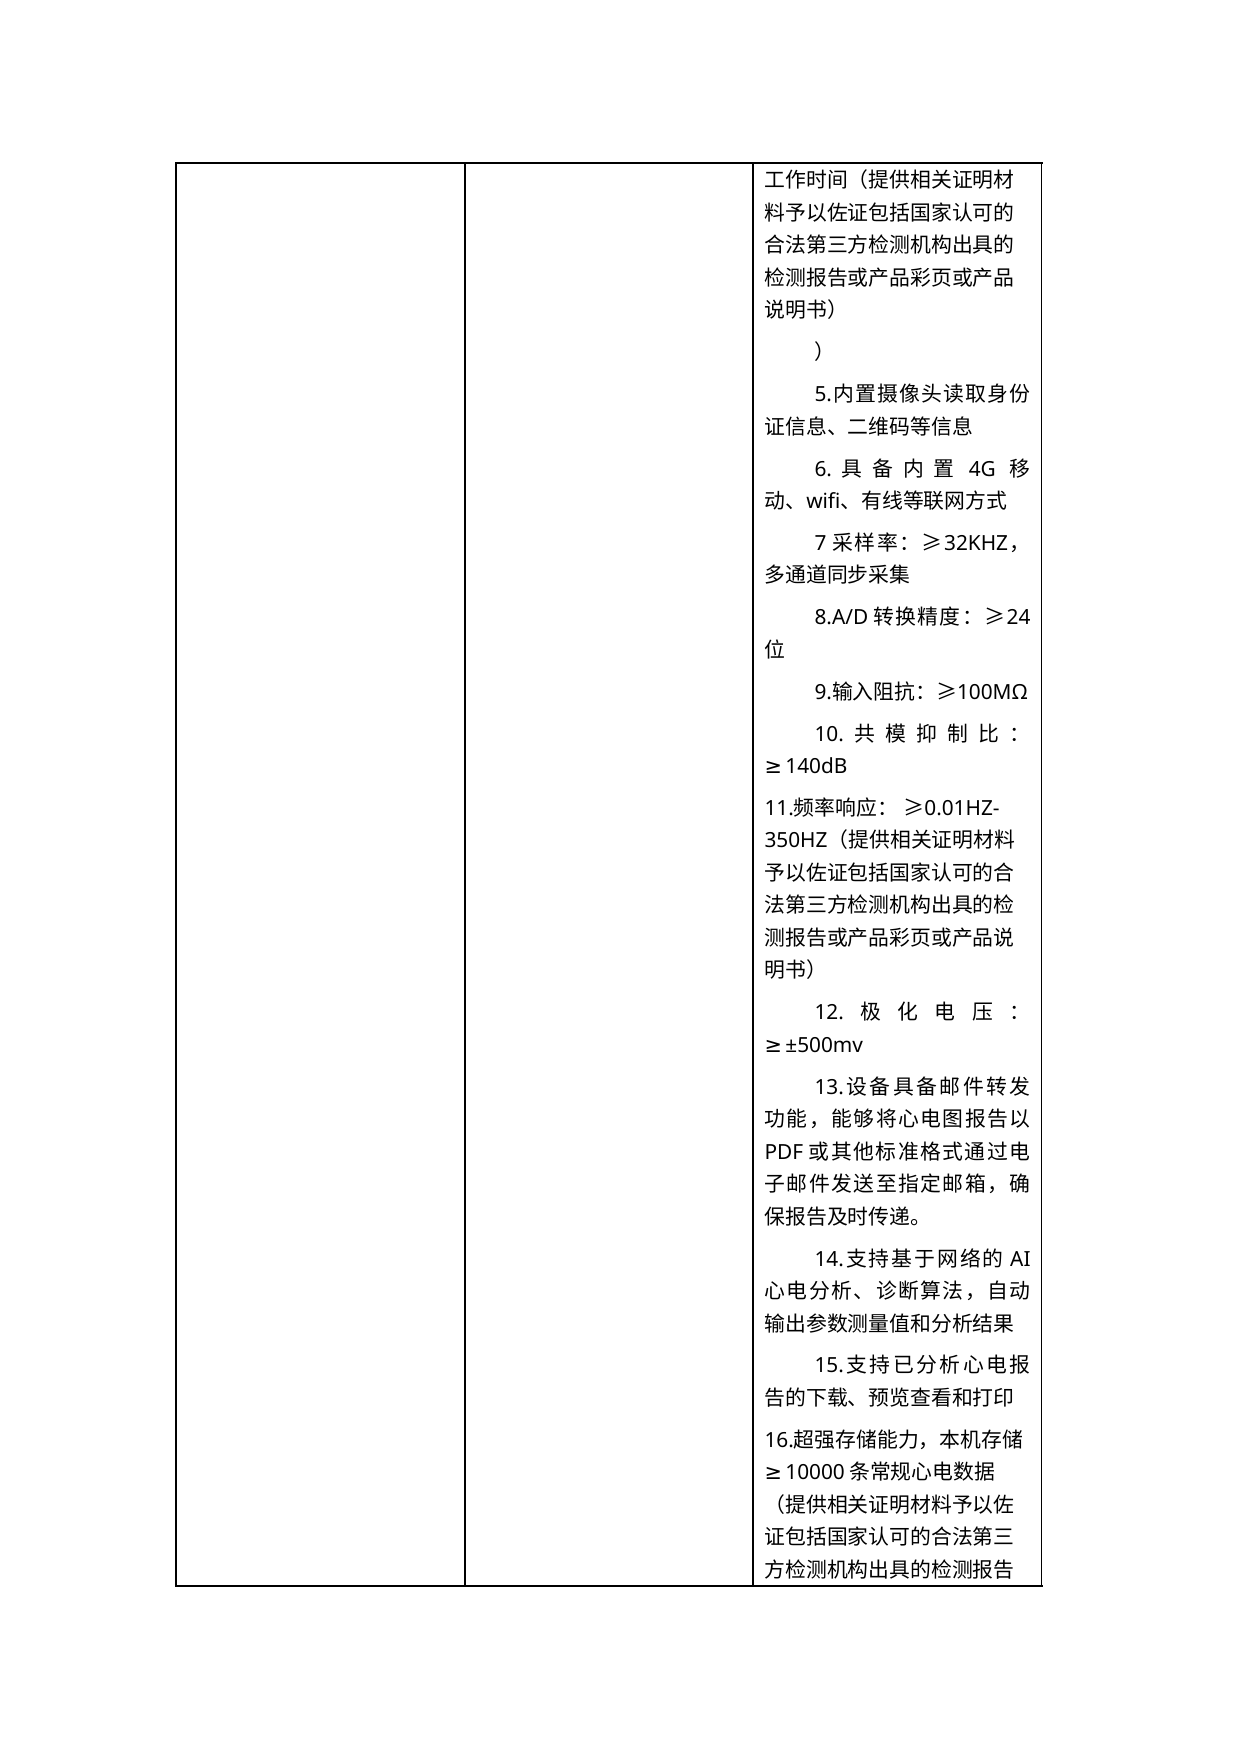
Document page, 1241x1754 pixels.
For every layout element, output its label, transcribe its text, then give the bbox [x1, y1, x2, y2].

table_cell [466, 164, 752, 1585]
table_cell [754, 164, 1041, 1585]
table_cell 1 [177, 164, 464, 1585]
